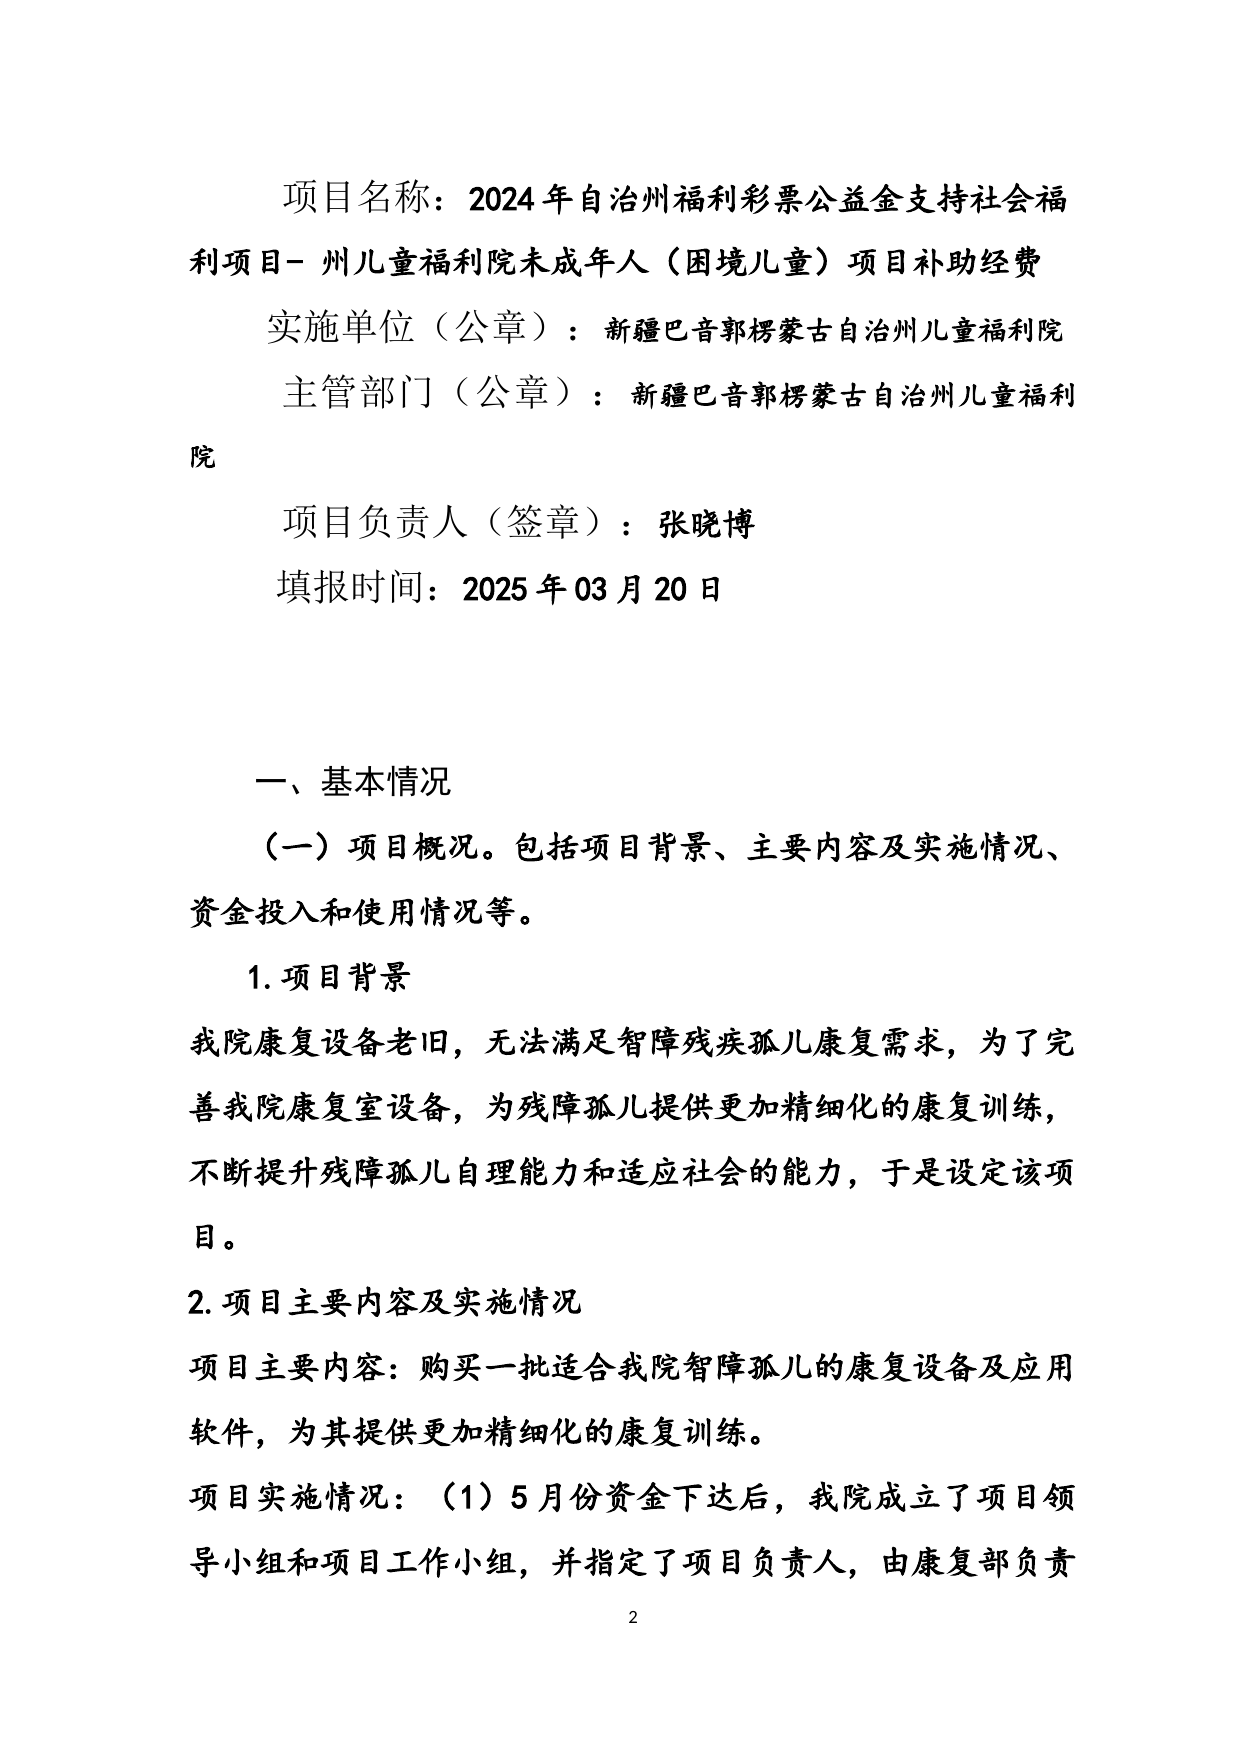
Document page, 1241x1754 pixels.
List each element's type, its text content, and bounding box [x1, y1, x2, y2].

text 一、基本情况 [187, 747, 1078, 812]
text 项目名称：2024年自治州福利彩票公益金支持社会福利项目- 州儿童福利院未成年人（困境儿童）项目补助经费 [187, 162, 1078, 292]
text 实施单位（公章）：新疆巴音郭楞蒙古自治州儿童福利院 [187, 292, 1078, 357]
text 主管部门（公章）：新疆巴音郭楞蒙古自治州儿童福利院 [187, 357, 1078, 487]
text 填报时间：2025年03月20日 [216, 552, 1078, 617]
text （一）项目概况。包括项目背景、主要内容及实施情况、资金投入和使用情况等。 [187, 812, 1078, 942]
text 项目负责人（签章）：张晓博 [187, 487, 1078, 552]
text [187, 942, 1078, 1592]
